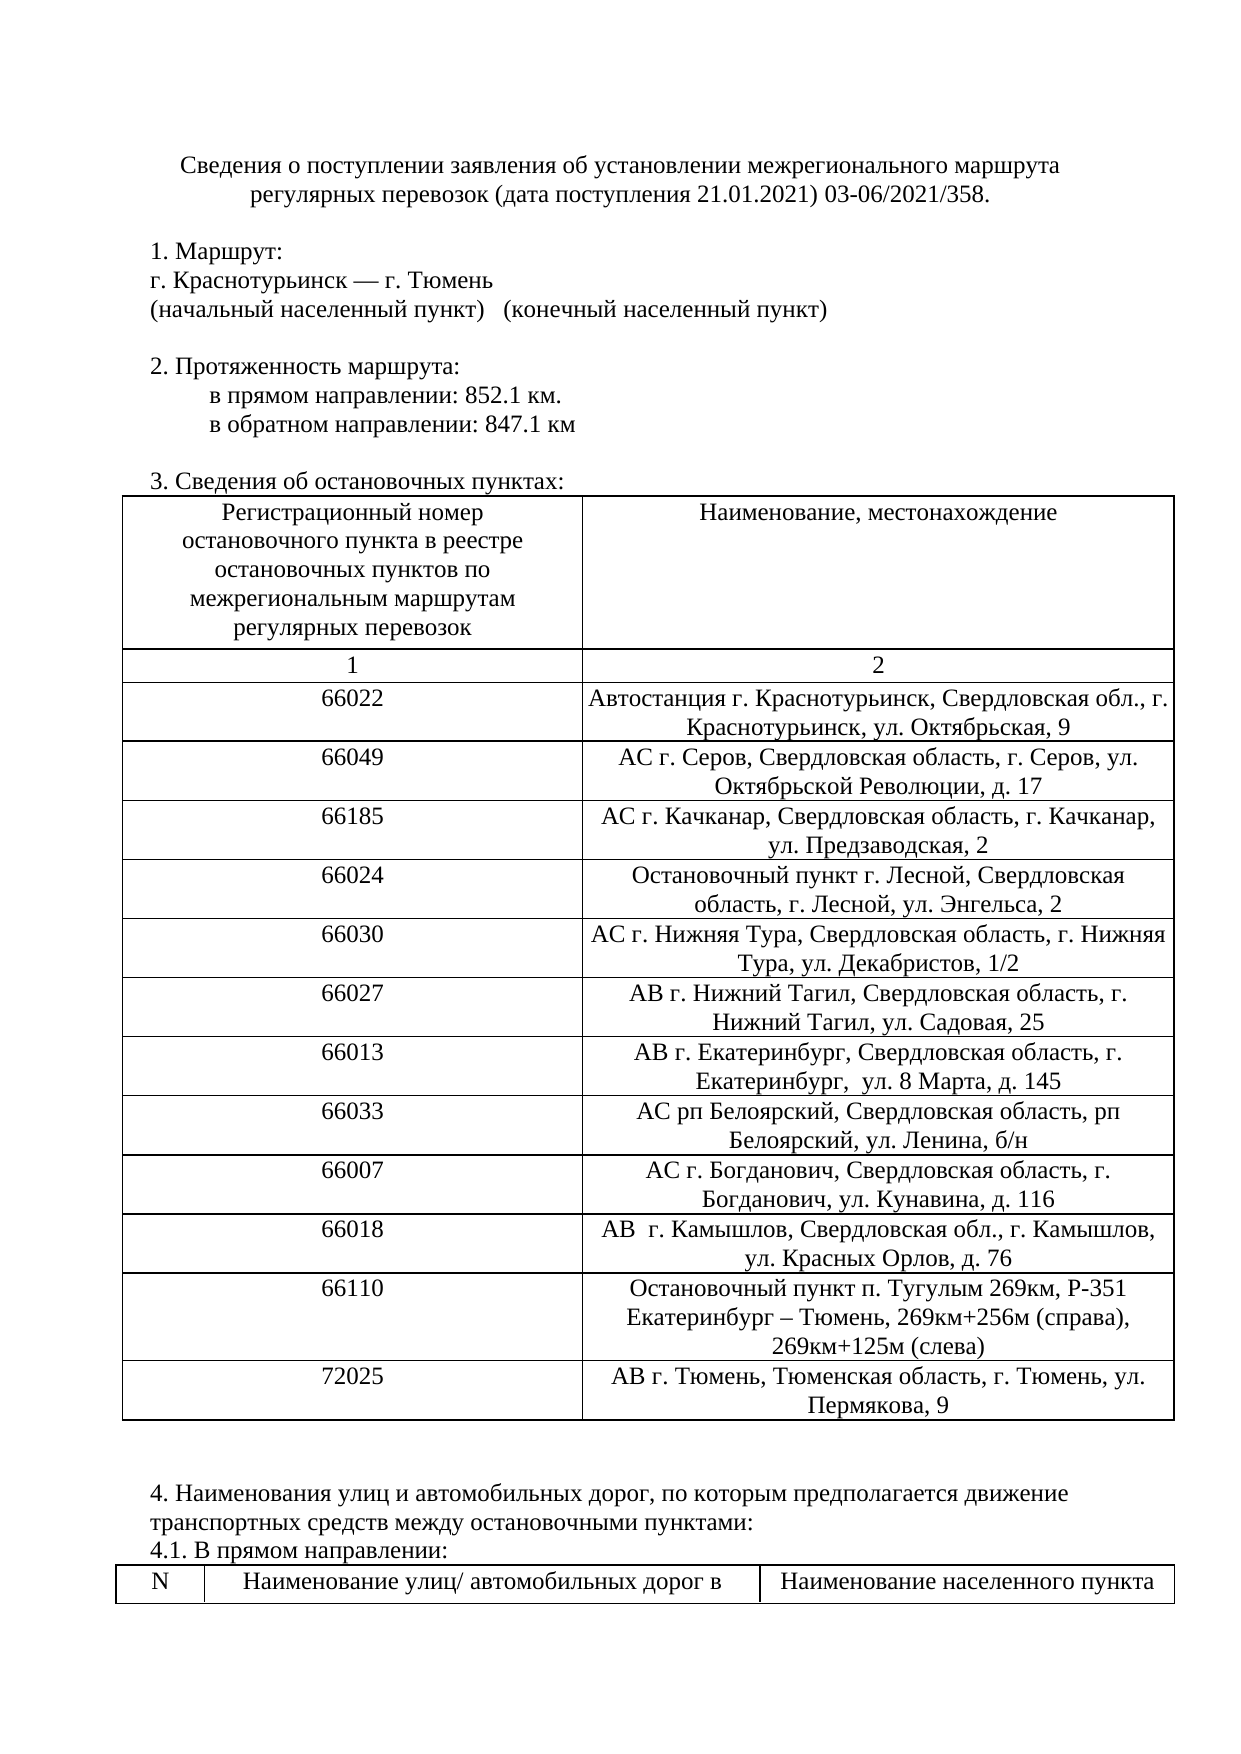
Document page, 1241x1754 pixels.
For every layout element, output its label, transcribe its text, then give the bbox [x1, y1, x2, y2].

text в обратном направлении: 847.1 км [150, 409, 1090, 437]
text 3. Сведения об остановочных пунктах: [150, 466, 1090, 495]
table_cell 66110 [123, 1274, 582, 1360]
text г. Краснотурьинск — г. Тюмень [150, 265, 1090, 294]
table_cell 66030 [123, 919, 582, 977]
table_cell АВ г. Екатеринбург, Свердловская область, г. Екатеринбург, ул. 8 Марта, д. 145 [583, 1037, 1173, 1095]
table_cell АВ г. Тюмень, Тюменская область, г. Тюмень, ул. Пермякова, 9 [583, 1361, 1173, 1419]
table_cell 66018 [123, 1215, 582, 1272]
table_cell Автостанция г. Краснотурьинск, Свердловская обл., г. Краснотурьинск, ул. Октябрьская, 9 [583, 683, 1173, 740]
table_cell 66049 [123, 742, 582, 799]
table_cell 66185 [123, 801, 582, 858]
table_cell АС рп Белоярский, Свердловская область, рп Белоярский, ул. Ленина, б/н [583, 1096, 1173, 1154]
table_cell АС г. Качканар, Свердловская область, г. Качканар, ул. Предзаводская, 2 [583, 801, 1173, 858]
table_cell АС г. Серов, Свердловская область, г. Серов, ул. Октябрьской Революции, д. 17 [583, 742, 1173, 799]
text 4. Наименования улиц и автомобильных дорог, по которым предполагается движение транспортных средств между остановочными пунктами: [150, 1478, 1090, 1535]
table_cell 66013 [123, 1037, 582, 1095]
text в прямом направлении: 852.1 км. [150, 380, 1090, 409]
table_cell 66033 [123, 1096, 582, 1154]
table_header N п/п [117, 1566, 204, 1602]
text 2. Протяженность маршрута: [150, 351, 1090, 380]
table_cell Остановочный пункт п. Тугулым 269км, Р-351 Екатеринбург – Тюмень, 269км+256м (справа), 269км+125м (слева) [583, 1274, 1173, 1360]
text 1. Маршрут: [150, 236, 1090, 265]
table_cell 1 [123, 650, 582, 681]
table_cell 66027 [123, 978, 582, 1036]
text 4.1. В прямом направлении: [150, 1535, 1090, 1564]
table_cell АВ г. Камышлов, Свердловская обл., г. Камышлов, ул. Красных Орлов, д. 76 [583, 1215, 1173, 1272]
text Сведения о поступлении заявления об установлении межрегионального маршрута регулярных перевозок (дата поступления 21.01.2021) 03-06/2021/358. [150, 150, 1090, 207]
table_cell 66007 [123, 1156, 582, 1213]
table_cell 66022 [123, 683, 582, 740]
table_cell АВ г. Нижний Тагил, Свердловская область, г. Нижний Тагил, ул. Садовая, 25 [583, 978, 1173, 1036]
text (начальный населенный пункт) (конечный населенный пункт) [150, 294, 1090, 322]
table_header Регистрационный номер остановочного пункта в реестре остановочных пунктов по межрегиональным маршрутам регулярных перевозок [123, 497, 582, 648]
table_cell АС г. Нижняя Тура, Свердловская область, г. Нижняя Тура, ул. Декабристов, 1/2 [583, 919, 1173, 977]
table_cell Остановочный пункт г. Лесной, Свердловская область, г. Лесной, ул. Энгельса, 2 [583, 860, 1173, 918]
table_header Наименование, местонахождение [583, 497, 1173, 648]
table_cell 66024 [123, 860, 582, 918]
table_cell 2 [583, 650, 1173, 681]
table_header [761, 1566, 1174, 1602]
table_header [205, 1566, 759, 1602]
table_cell 72025 [123, 1361, 582, 1419]
table_cell АС г. Богданович, Свердловская область, г. Богданович, ул. Кунавина, д. 116 [583, 1156, 1173, 1213]
